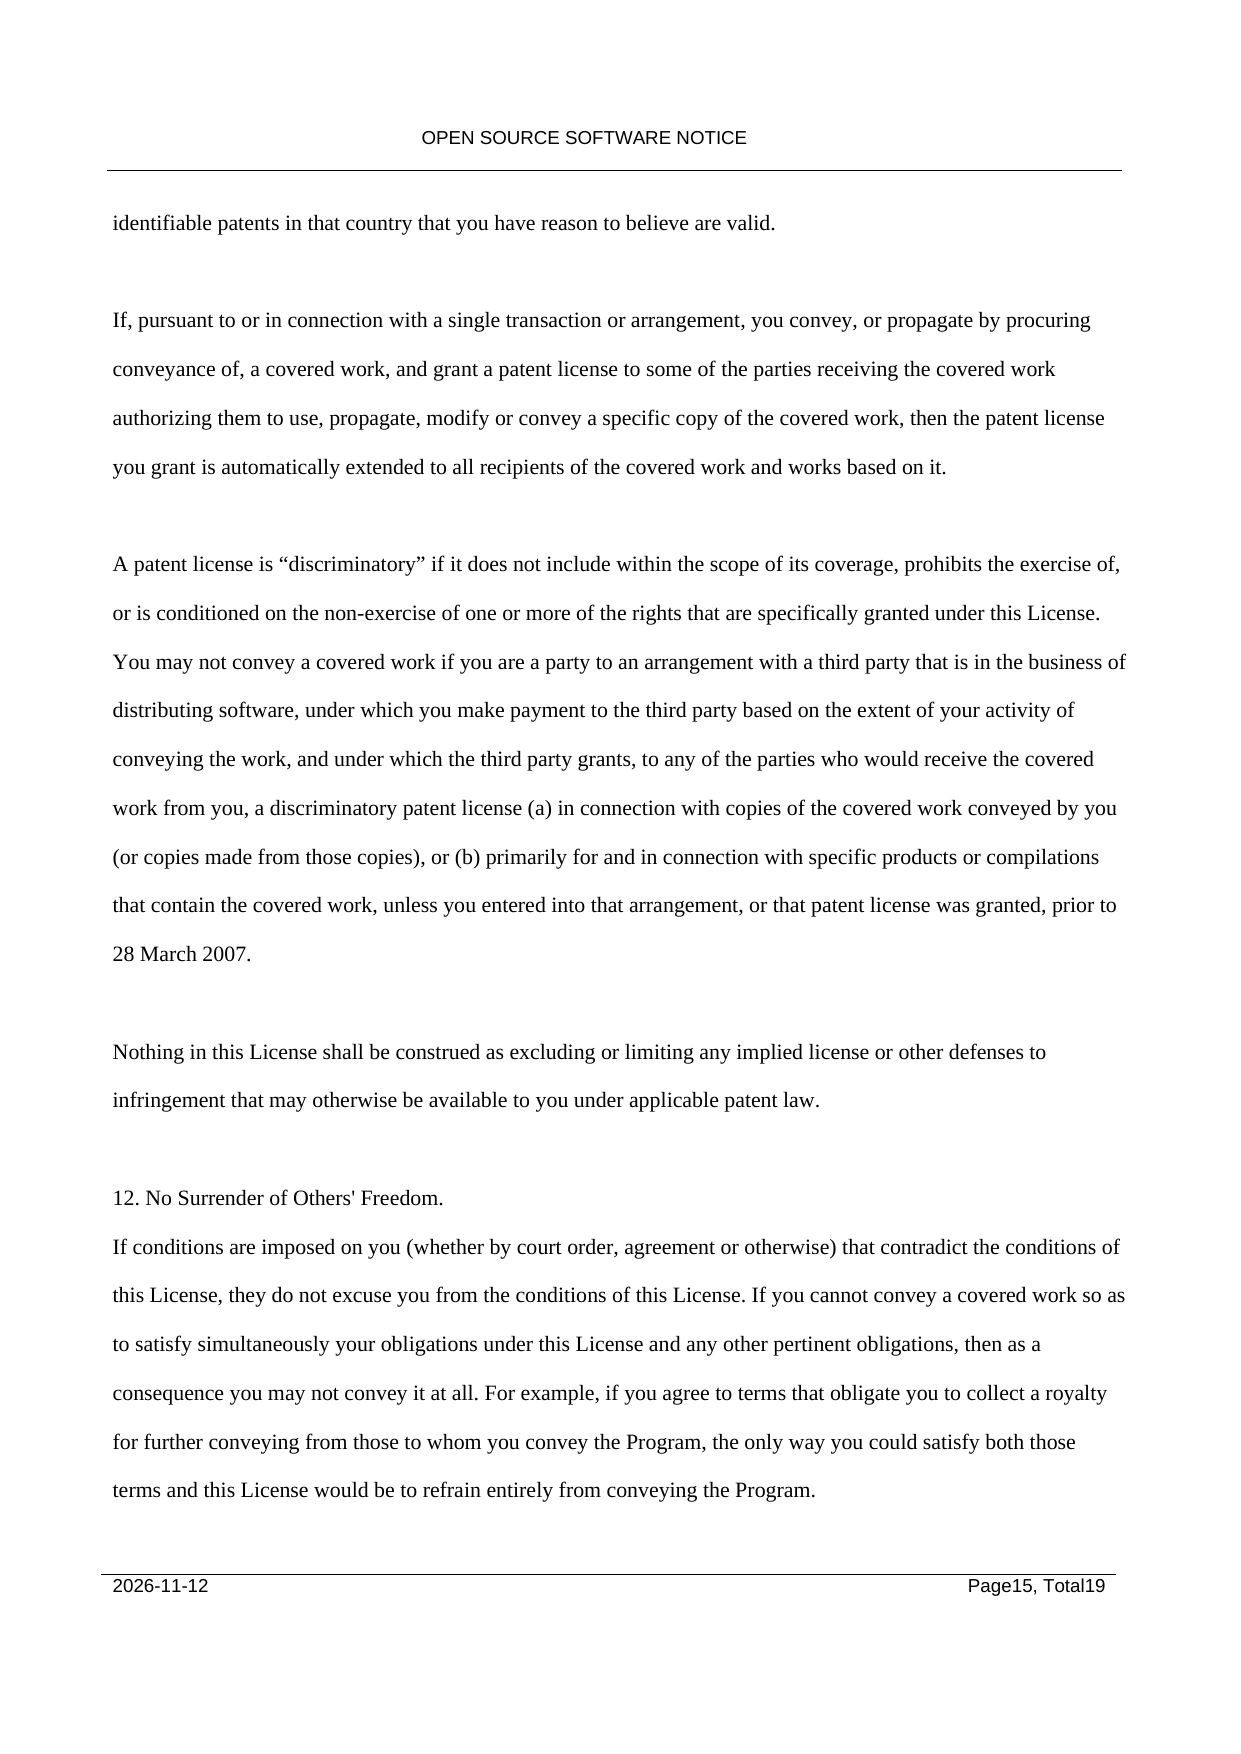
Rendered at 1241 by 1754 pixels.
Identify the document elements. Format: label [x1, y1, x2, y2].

text [112, 206, 1128, 1506]
